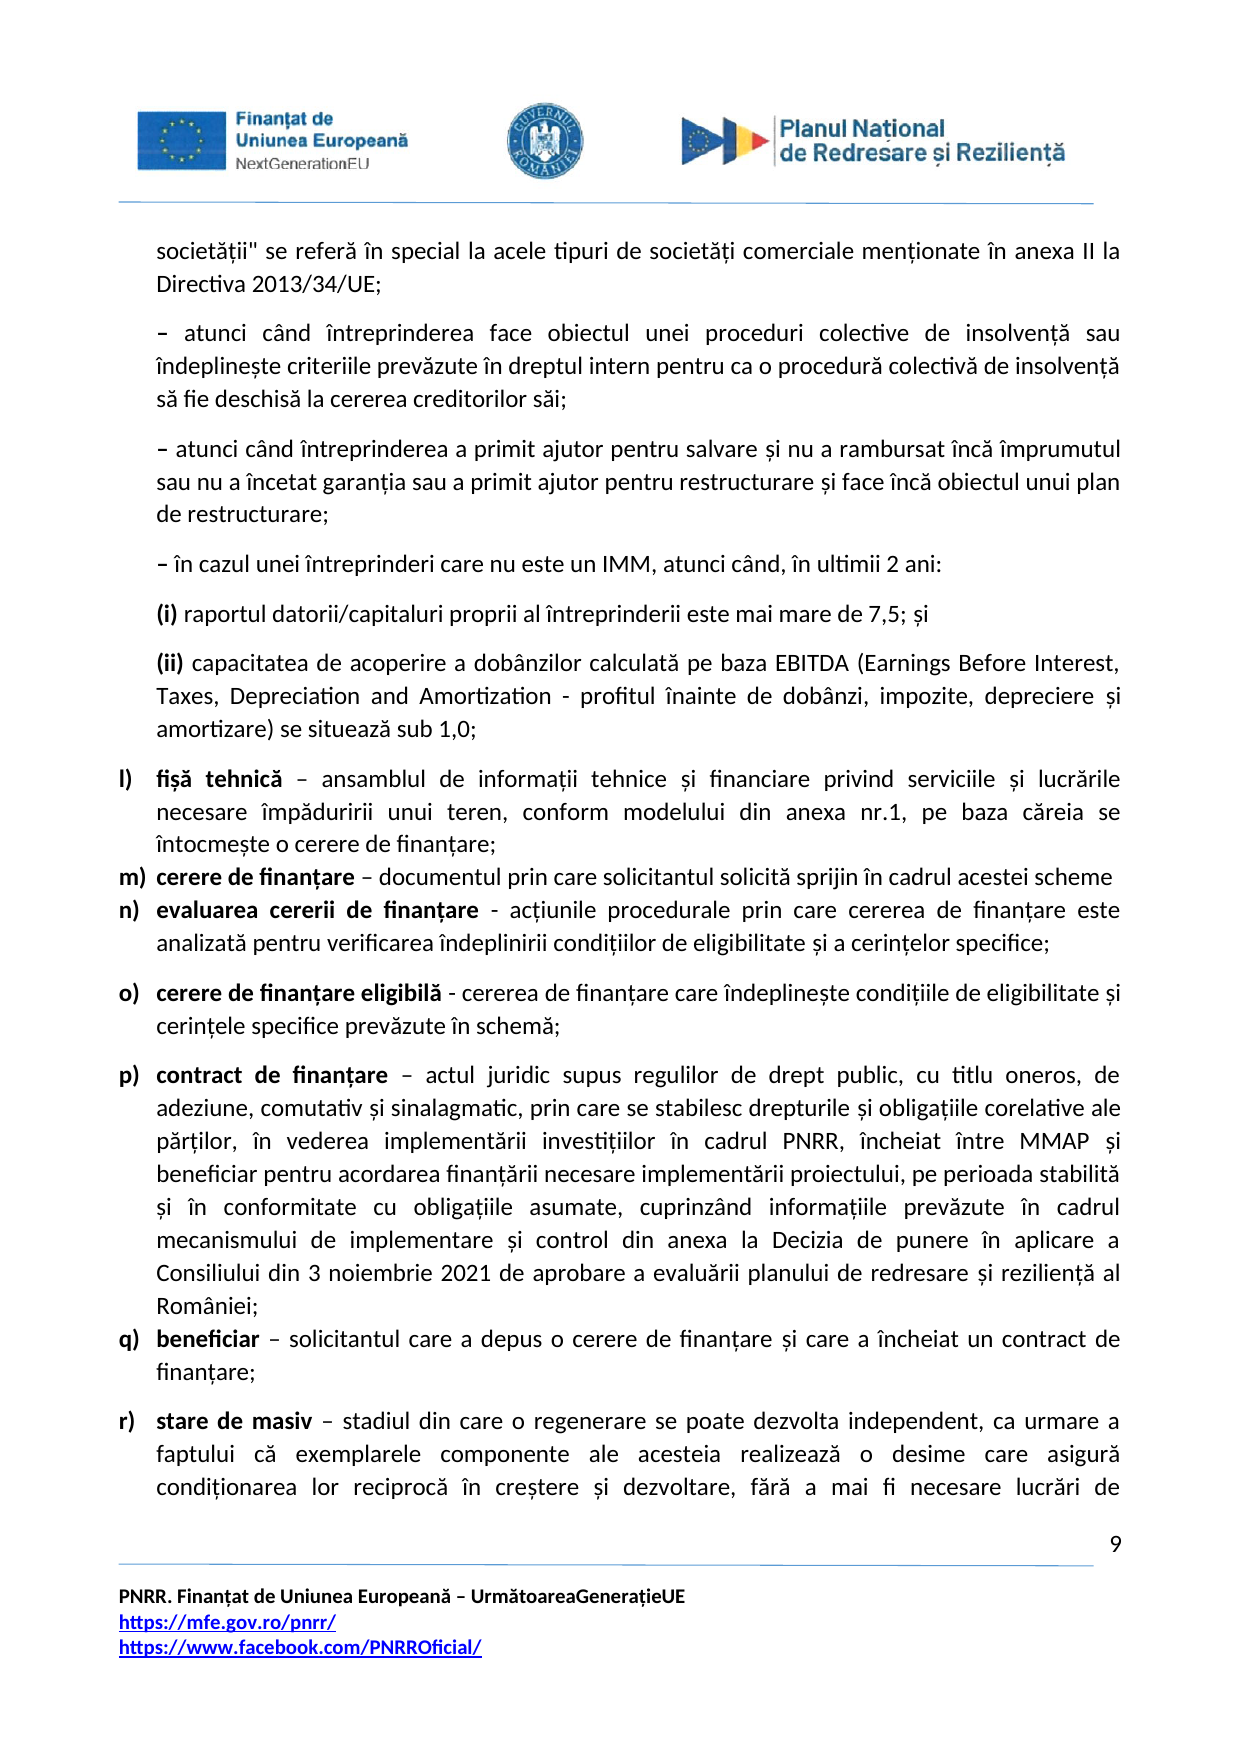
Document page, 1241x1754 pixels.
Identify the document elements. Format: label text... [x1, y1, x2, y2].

picture [118, 75, 1094, 200]
list cerere de finanțare eligibilă - cererea de finanțare care îndeplinește condițiile de eligibilitate și cerințele specifice prevăzute în schemă; [118, 977, 1122, 1040]
text (ii) capacitatea de acoperire a dobânzilor calculată pe baza EBITDA (Earnings Before Interest, Taxes, Depreciation and Amortization - profitul înainte de dobânzi, impozite, depreciere și amortizare) se situează sub 1,0; [156, 647, 1122, 744]
text (i) raportul datorii/capitaluri proprii al întreprinderii este mai mare de 7,5; și [156, 598, 1122, 628]
text – atunci când întreprinderea a primit ajutor pentru salvare și nu a rambursat încă împrumutul sau nu a încetat garanția sau a primit ajutor pentru restructurare și face încă obiectul unui plan de restructurare; [156, 433, 1122, 529]
list fișă tehnică – ansamblul de informații tehnice și financiare privind serviciile și lucrările necesare împăduririi unui teren, conform modelului din anexa nr.1, pe baza căreia se întocmește o cerere de finanțare; [118, 763, 1122, 859]
list cerere de finanțare – documentul prin care solicitantul solicită sprijin în cadrul acestei scheme [118, 862, 1122, 892]
list contract de finanțare – actul juridic supus regulilor de drept public, cu titlu oneros, de adeziune, comutativ și sinalagmatic, prin care se stabilesc drepturile și obligațiile corelative ale părților, în vederea implementării investițiilor în cadrul PNRR, încheiat între MMAP și beneficiar pentru acordarea finanțării necesare implementării proiectului, pe perioada stabilită și în conformitate cu obligațiile asumate, cuprinzând informațiile prevăzute în cadrul mecanismului de implementare și control din anexa la Decizia de punere în aplicare a Consiliului din 3 noiembrie 2021 de aprobare a evaluării planului de redresare și reziliență al României; [118, 1059, 1122, 1320]
text – în cazul unei întreprinderi care nu este un IMM, atunci când, în ultimii 2 ani: [156, 548, 1122, 579]
list beneficiar – solicitantul care a depus o cerere de finanțare și care a încheiat un contract de finanțare; [118, 1323, 1122, 1386]
text – atunci când întreprinderea face obiectul unei proceduri colective de insolvență sau îndeplinește criteriile prevăzute în dreptul intern pentru ca o procedură colectivă de insolvență să fie deschisă la cererea creditorilor săi; [156, 317, 1122, 414]
list evaluarea cererii de finanțare - acțiunile procedurale prin care cererea de finanțare este analizată pentru verificarea îndeplinirii condițiilor de eligibilitate și a cerințelor specifice; [118, 894, 1122, 958]
